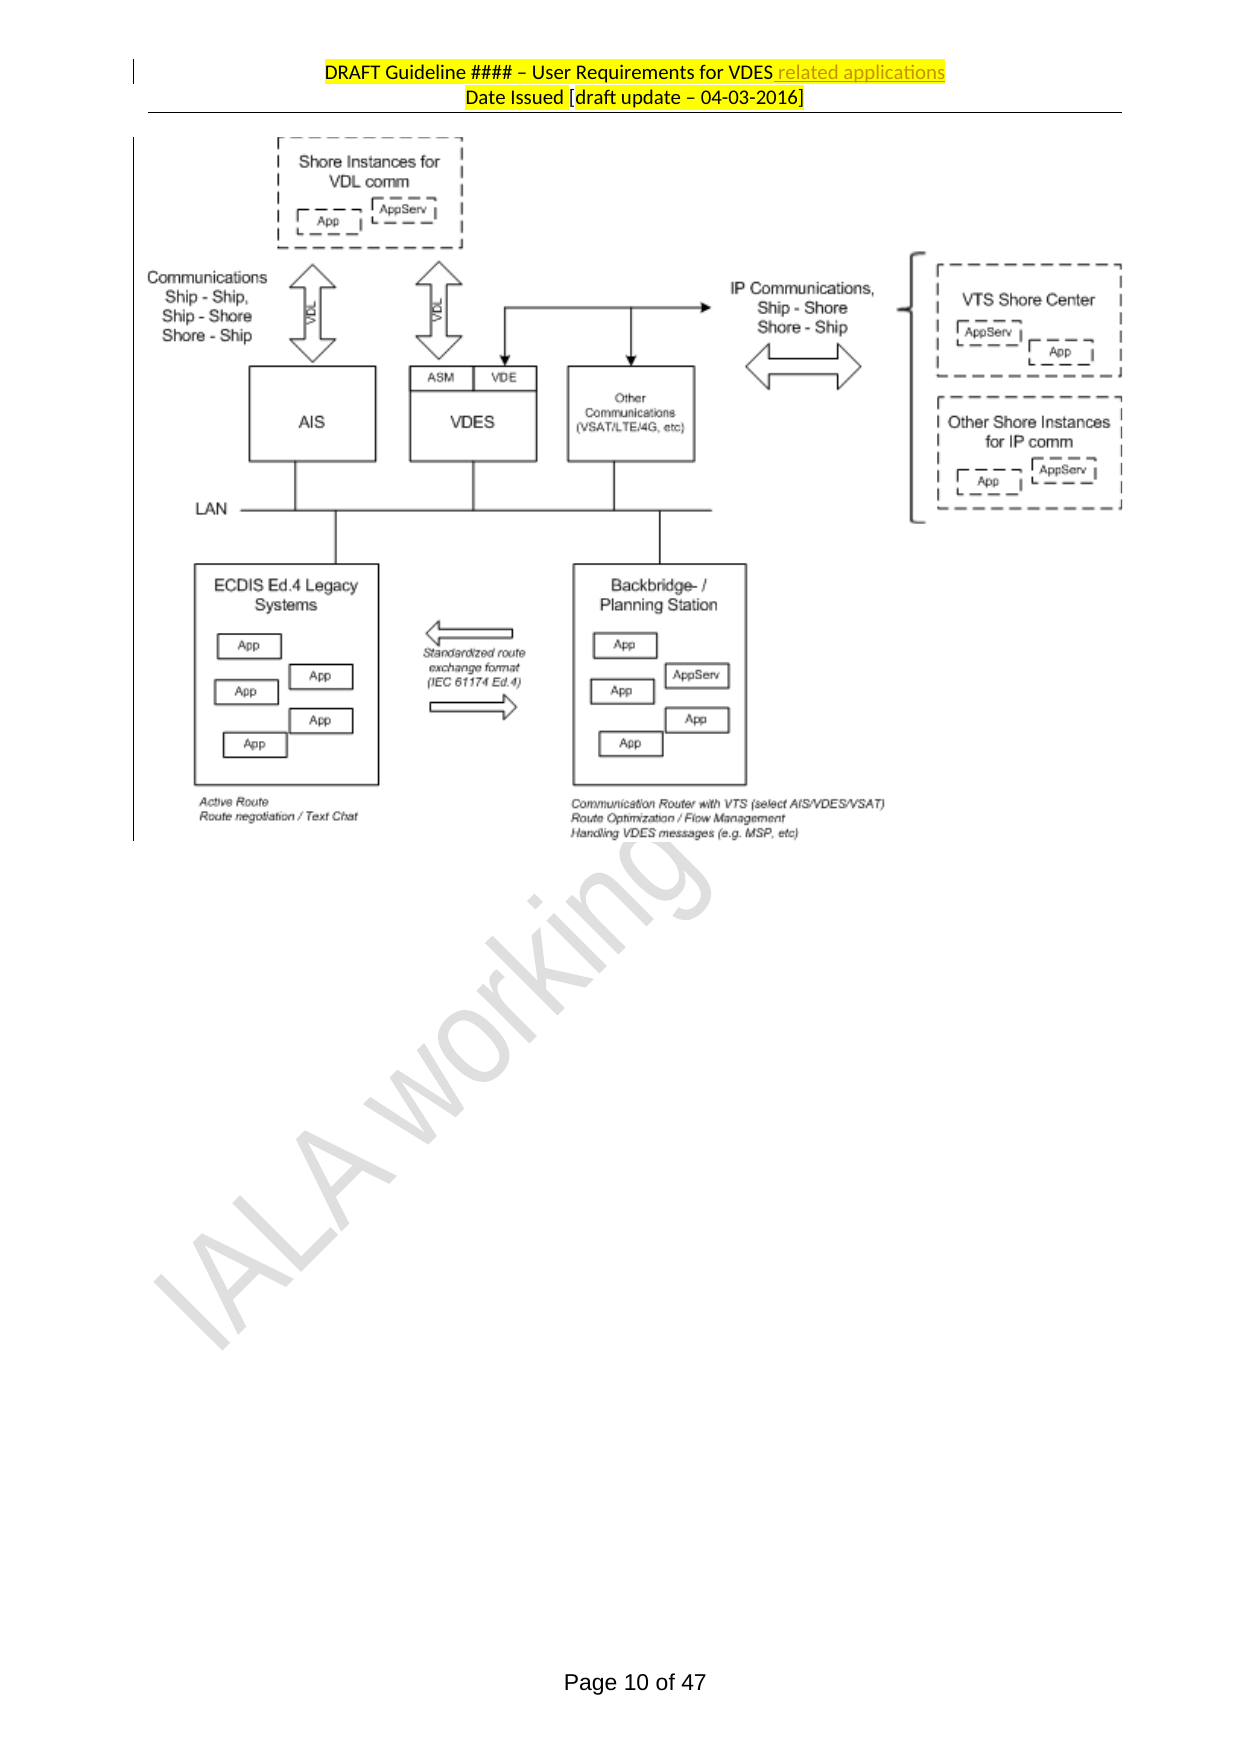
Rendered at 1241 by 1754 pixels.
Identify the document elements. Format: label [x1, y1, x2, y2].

picture [147, 137, 1123, 842]
